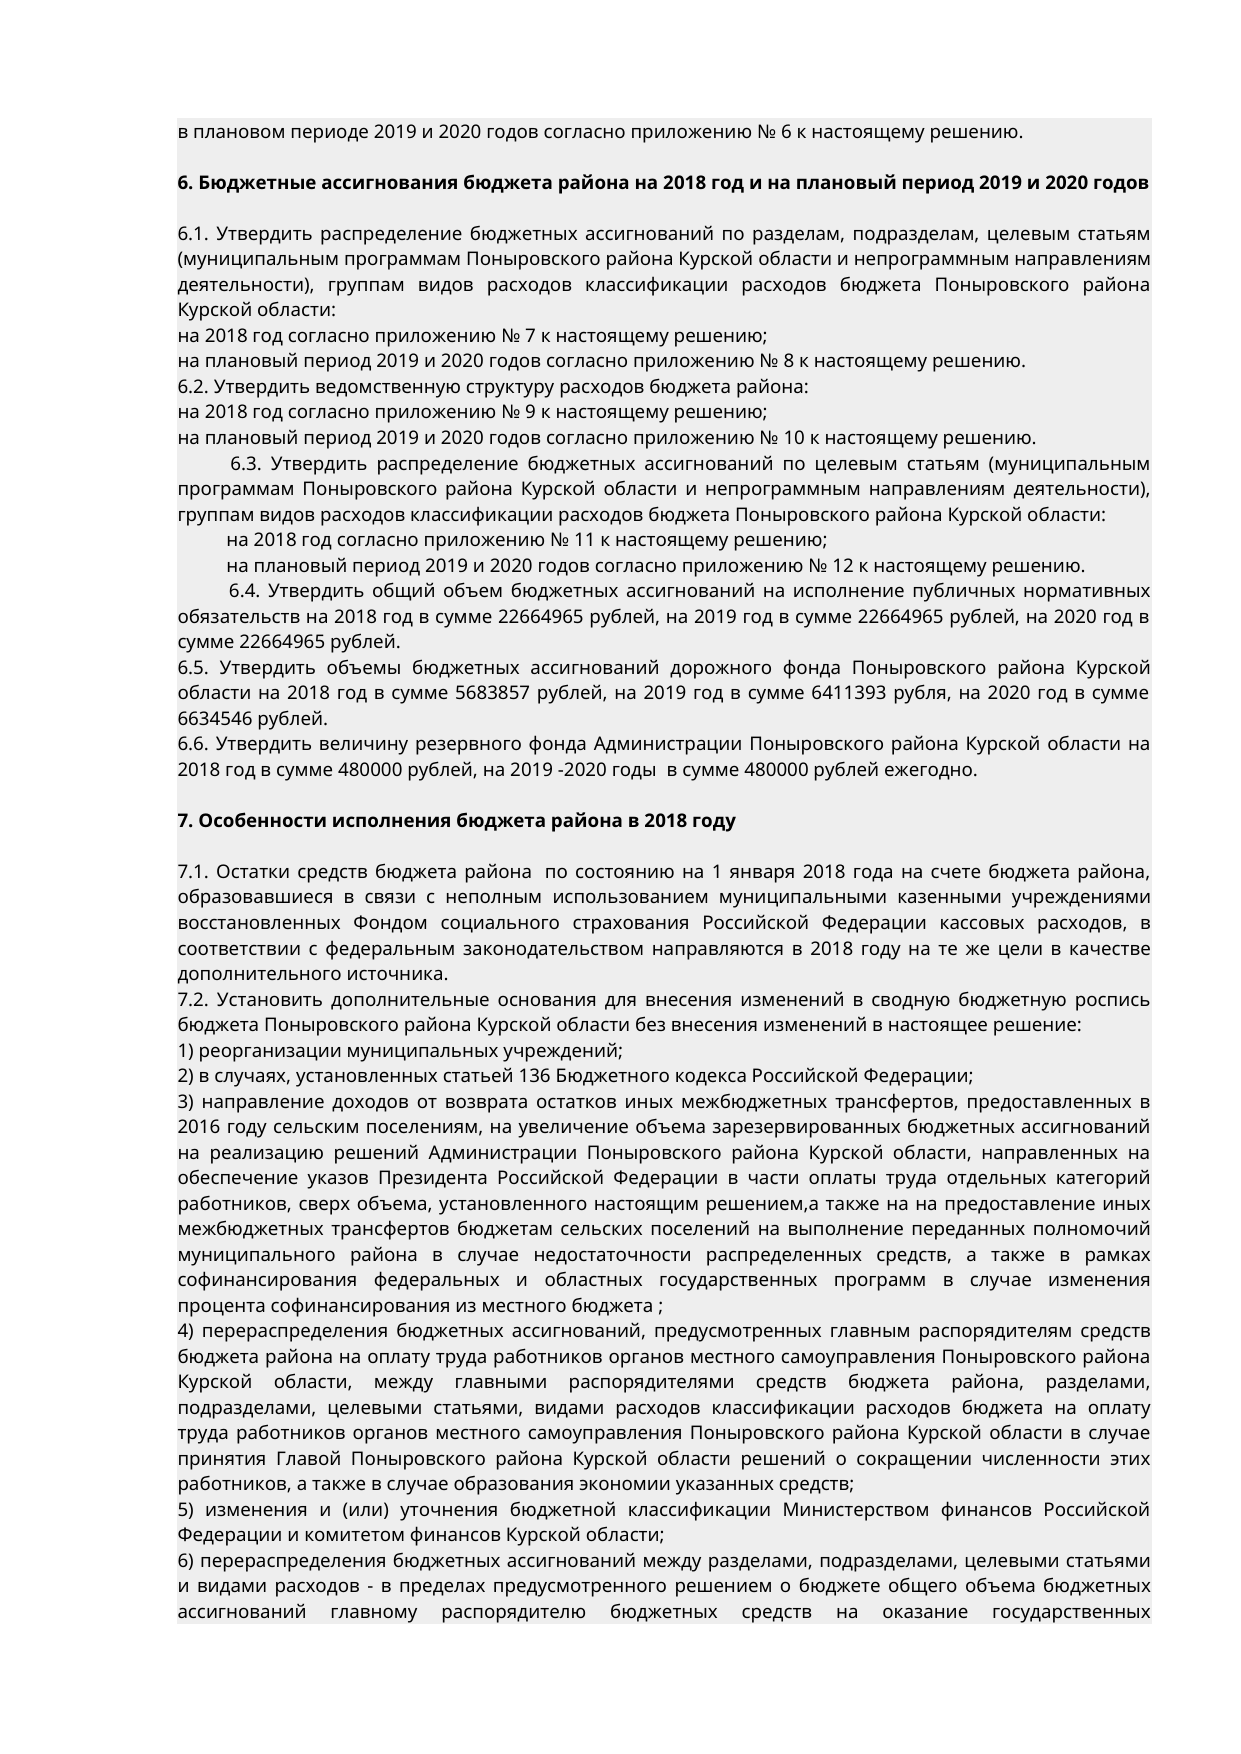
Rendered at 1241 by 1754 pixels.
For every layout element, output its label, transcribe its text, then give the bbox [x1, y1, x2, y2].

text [177, 1547, 1152, 1624]
text 6.2. Утвердить ведомственную структуру расходов бюджета района: [177, 373, 1152, 399]
text 6.1. Утвердить распределение бюджетных ассигнований по разделам, подразделам, целевым статьям (муниципальным программам Поныровского района Курской области и непрограммным направлениям деятельности), группам видов расходов классификации расходов бюджета Поныровского района Курской области: [177, 220, 1152, 322]
text 2) в случаях, установленных статьей 136 Бюджетного кодекса Российской Федерации; [177, 1062, 1152, 1088]
text на плановый период 2019 и 2020 годов согласно приложению № 8 к настоящему решению. [177, 348, 1152, 373]
text 7.1. Остатки средств бюджета района по состоянию на 1 января 2018 года на счете бюджета района, образовавшиеся в связи с неполным использованием муниципальными казенными учреждениями восстановленных Фондом социального страхования Российской Федерации кассовых расходов, в соответствии с федеральным законодательством направляются в 2018 году на те же цели в качестве дополнительного источника. [177, 858, 1152, 986]
text на 2018 год согласно приложению № 9 к настоящему решению; [177, 399, 1152, 424]
text 1) реорганизации муниципальных учреждений; [177, 1037, 1152, 1062]
text на плановый период 2019 и 2020 годов согласно приложению № 12 к настоящему решению. [177, 552, 1152, 577]
text 6. Бюджетные ассигнования бюджета района на 2018 год и на плановый период 2019 и 2020 годов [177, 169, 1152, 195]
text 6.4. Утвердить общий объем бюджетных ассигнований на исполнение публичных нормативных обязательств на 2018 год в сумме 22664965 рублей, на 2019 год в сумме 22664965 рублей, на 2020 год в сумме 22664965 рублей. [177, 577, 1152, 654]
text 7.2. Установить дополнительные основания для внесения изменений в сводную бюджетную роспись бюджета Поныровского района Курской области без внесения изменений в настоящее решение: [177, 986, 1152, 1037]
text 6.3. Утвердить распределение бюджетных ассигнований по целевым статьям (муниципальным программам Поныровского района Курской области и непрограммным направлениям деятельности), группам видов расходов классификации расходов бюджета Поныровского района Курской области: [177, 450, 1152, 526]
text 7. Особенности исполнения бюджета района в 2018 году [177, 807, 1152, 833]
text 6.5. Утвердить объемы бюджетных ассигнований дорожного фонда Поныровского района Курской области на 2018 год в сумме 5683857 рублей, на 2019 год в сумме 6411393 рубля, на 2020 год в сумме 6634546 рублей. [177, 654, 1152, 731]
text 3) направление доходов от возврата остатков иных межбюджетных трансфертов, предоставленных в 2016 году сельским поселениям, на увеличение объема зарезервированных бюджетных ассигнований на реализацию решений Администрации Поныровского района Курской области, направленных на обеспечение указов Президента Российской Федерации в части оплаты труда отдельных категорий работников, сверх объема, установленного настоящим решением,а также на на предоставление иных межбюджетных трансфертов бюджетам сельских поселений на выполнение переданных полномочий муниципального района в случае недостаточности распределенных средств, а также в рамках софинансирования федеральных и областных государственных программ в случае изменения процента софинансирования из местного бюджета ; [177, 1088, 1152, 1318]
text на 2018 год согласно приложению № 11 к настоящему решению; [177, 526, 1152, 552]
text в плановом периоде 2019 и 2020 годов согласно приложению № 6 к настоящему решению. [177, 118, 1152, 144]
text на плановый период 2019 и 2020 годов согласно приложению № 10 к настоящему решению. [177, 424, 1152, 450]
text 6.6. Утвердить величину резервного фонда Администрации Поныровского района Курской области на 2018 год в сумме 480000 рублей, на 2019 -2020 годы в сумме 480000 рублей ежегодно. [177, 731, 1152, 782]
text 5) изменения и (или) уточнения бюджетной классификации Министерством финансов Российской Федерации и комитетом финансов Курской области; [177, 1496, 1152, 1547]
text на 2018 год согласно приложению № 7 к настоящему решению; [177, 322, 1152, 348]
text 4) перераспределения бюджетных ассигнований, предусмотренных главным распорядителям средств бюджета района на оплату труда работников органов местного самоуправления Поныровского района Курской области, между главными распорядителями средств бюджета района, разделами, подразделами, целевыми статьями, видами расходов классификации расходов бюджета на оплату труда работников органов местного самоуправления Поныровского района Курской области в случае принятия Главой Поныровского района Курской области решений о сокращении численности этих работников, а также в случае образования экономии указанных средств; [177, 1318, 1152, 1496]
